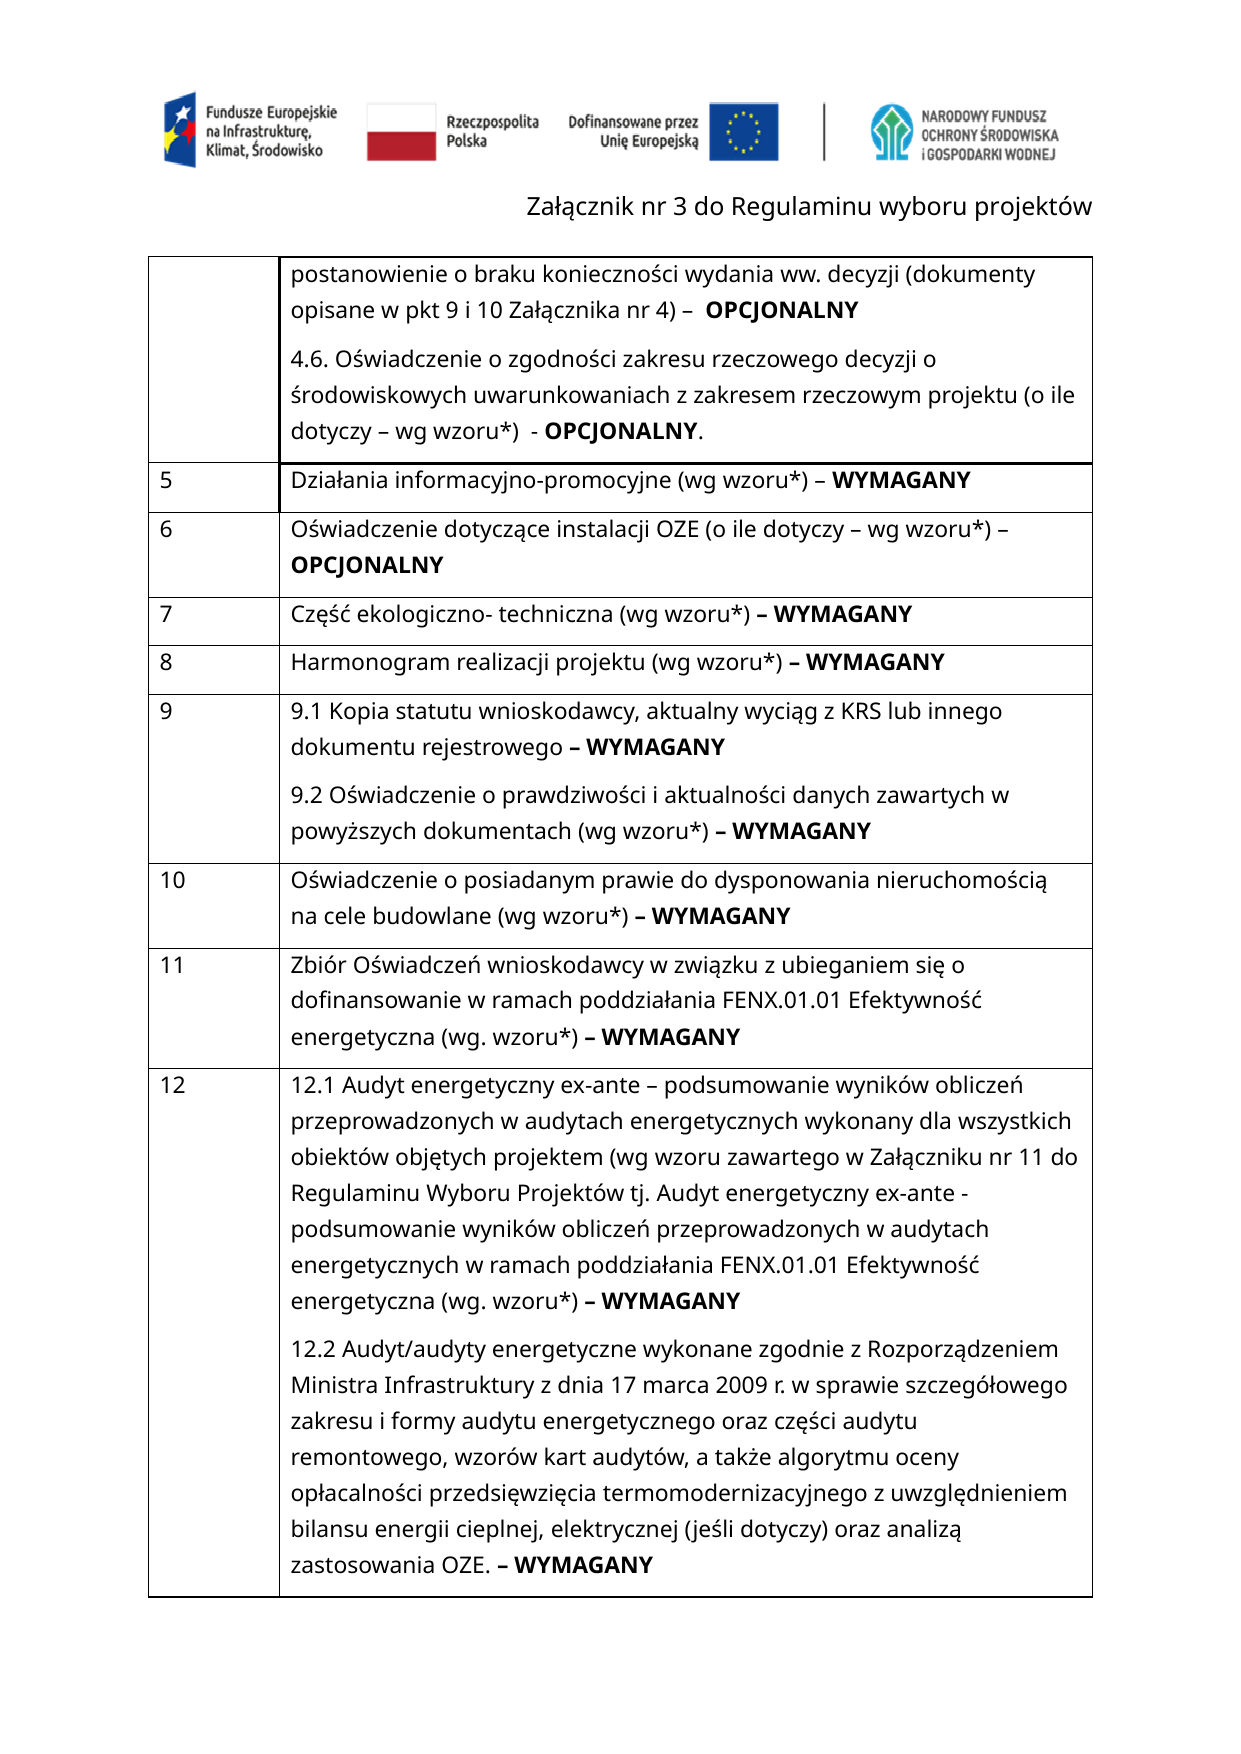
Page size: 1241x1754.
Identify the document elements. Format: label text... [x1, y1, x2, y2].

table_cell 9.1 Kopia statutu wnioskodawcy, aktualny wyciąg z KRS lub innego dokumentu rejestrowego – WYMAGANY 9.2 Oświadczenie o prawdziwości i aktualności danych zawartych w powyższych dokumentach (wg wzoru*) – WYMAGANY [280, 695, 1092, 863]
table_cell 12 [149, 1069, 279, 1596]
table_cell 11 [149, 949, 279, 1068]
picture [147, 73, 1070, 189]
table_cell 6 [149, 513, 279, 597]
table_cell Zbiór Oświadczeń wnioskodawcy w związku z ubieganiem się o dofinansowanie w ramach poddziałania FENX.01.01 Efektywność energetyczna (wg. wzoru*) – WYMAGANY [280, 949, 1092, 1068]
table_cell 8 [149, 646, 279, 694]
table_cell 9 [149, 695, 279, 863]
table_cell Harmonogram realizacji projektu (wg wzoru*) – WYMAGANY [280, 646, 1092, 694]
table_cell Oświadczenie o posiadanym prawie do dysponowania nieruchomością na cele budowlane (wg wzoru*) – WYMAGANY [280, 864, 1092, 947]
table_cell 5 [149, 463, 278, 512]
table_cell Działania informacyjno-promocyjne (wg wzoru*) – WYMAGANY [281, 465, 1092, 512]
table_cell 4 [149, 257, 278, 462]
table_cell 12.1 Audyt energetyczny ex-ante – podsumowanie wyników obliczeń przeprowadzonych w audytach energetycznych wykonany dla wszystkich obiektów objętych projektem (wg wzoru zawartego w Załączniku nr 11 do Regulaminu Wyboru Projektów tj. Audyt energetyczny ex-ante - podsumowanie wyników obliczeń przeprowadzonych w audytach energetycznych w ramach poddziałania FENX.01.01 Efektywność energetyczna (wg. wzoru*) – WYMAGANY 12.2 Audyt/audyty energetyczne wykonane zgodnie z Rozporządzeniem Ministra Infrastruktury z dnia 17 marca 2009 r. w sprawie szczegółowego zakresu i formy audytu energetycznego oraz części audytu remontowego, wzorów kart audytów, a także algorytmu oceny opłacalności przedsięwzięcia termomodernizacyjnego z uwzględnieniem bilansu energii cieplnej, elektrycznej (jeśli dotyczy) oraz analizą zastosowania OZE. – WYMAGANY [280, 1069, 1092, 1596]
table_cell 7 [149, 598, 279, 645]
table_cell 10 [149, 864, 279, 947]
table_cell Oświadczenie dotyczące instalacji OZE (o ile dotyczy – wg wzoru*) – OPCJONALNY [280, 513, 1092, 597]
table_cell Część ekologiczno- techniczna (wg wzoru*) – WYMAGANY [280, 598, 1092, 645]
